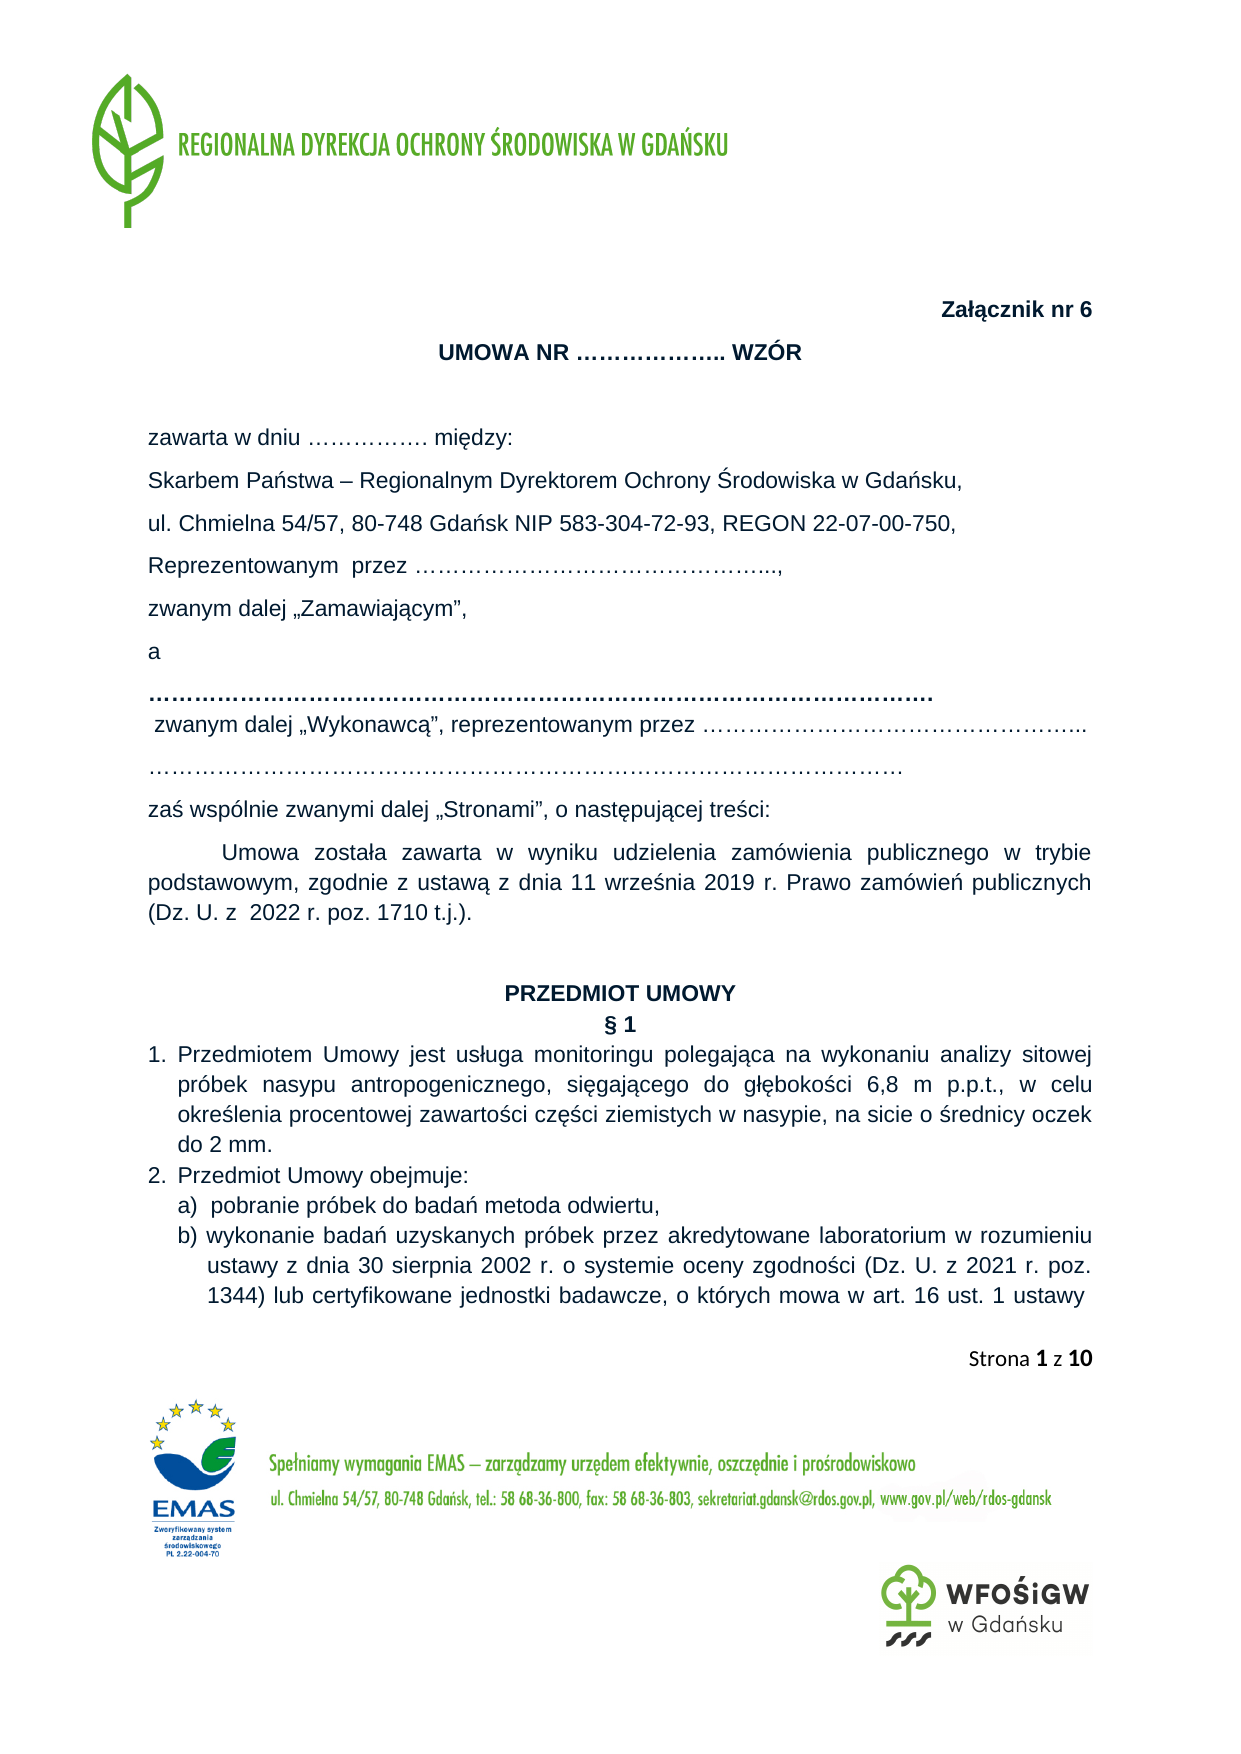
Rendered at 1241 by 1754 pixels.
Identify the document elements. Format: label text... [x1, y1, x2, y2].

text zawarta w dniu ……………. między: [148, 424, 1092, 450]
text zaś wspólnie zwanymi dalej „Stronami”, o następującej treści: [148, 796, 1092, 822]
picture [149, 1398, 1093, 1559]
picture [88, 73, 894, 229]
text UMOWA NR ……………….. WZÓR [148, 339, 1092, 365]
text Reprezentowanym przez ………………………………………..., [148, 552, 1092, 578]
text Skarbem Państwa – Regionalnym Dyrektorem Ochrony Środowiska w Gdańsku, [148, 467, 1092, 493]
text PRZEDMIOT UMOWY [148, 980, 1092, 1007]
text zwanym dalej „Zamawiającym”, [148, 595, 1092, 621]
list Przedmiot Umowy obejmuje: [148, 1162, 1092, 1188]
text Załącznik nr 6 [148, 296, 1092, 322]
text a [148, 638, 1092, 664]
text …………………………………………………………………………………………. [148, 680, 1092, 707]
text zwanym dalej „Wykonawcą”, reprezentowanym przez …………………………………………... [148, 711, 1092, 737]
picture [878, 1562, 1093, 1656]
text Umowa została zawarta w wyniku udzielenia zamówienia publicznego w trybie podstawowym, zgodnie z ustawą z dnia 11 września 2019 r. Prawo zamówień publicznych (Dz. U. z 2022 r. poz. 1710 t.j.). [148, 839, 1092, 925]
text ul. Chmielna 54/57, 80-748 Gdańsk NIP 583-304-72-93, REGON 22-07-00-750, [148, 509, 1092, 536]
text a) pobranie próbek do badań metoda odwiertu, [177, 1192, 1092, 1218]
text § 1 [148, 1011, 1092, 1037]
text ……………………………………………………………………………………… [148, 753, 1092, 779]
list Przedmiotem Umowy jest usługa monitoringu polegająca na wykonaniu analizy sitowej próbek nasypu antropogenicznego, sięgającego do głębokości 6,8 m p.p.t., w celu określenia procentowej zawartości części ziemistych w nasypie, na sicie o średnicy oczek do 2 mm. [148, 1041, 1092, 1158]
